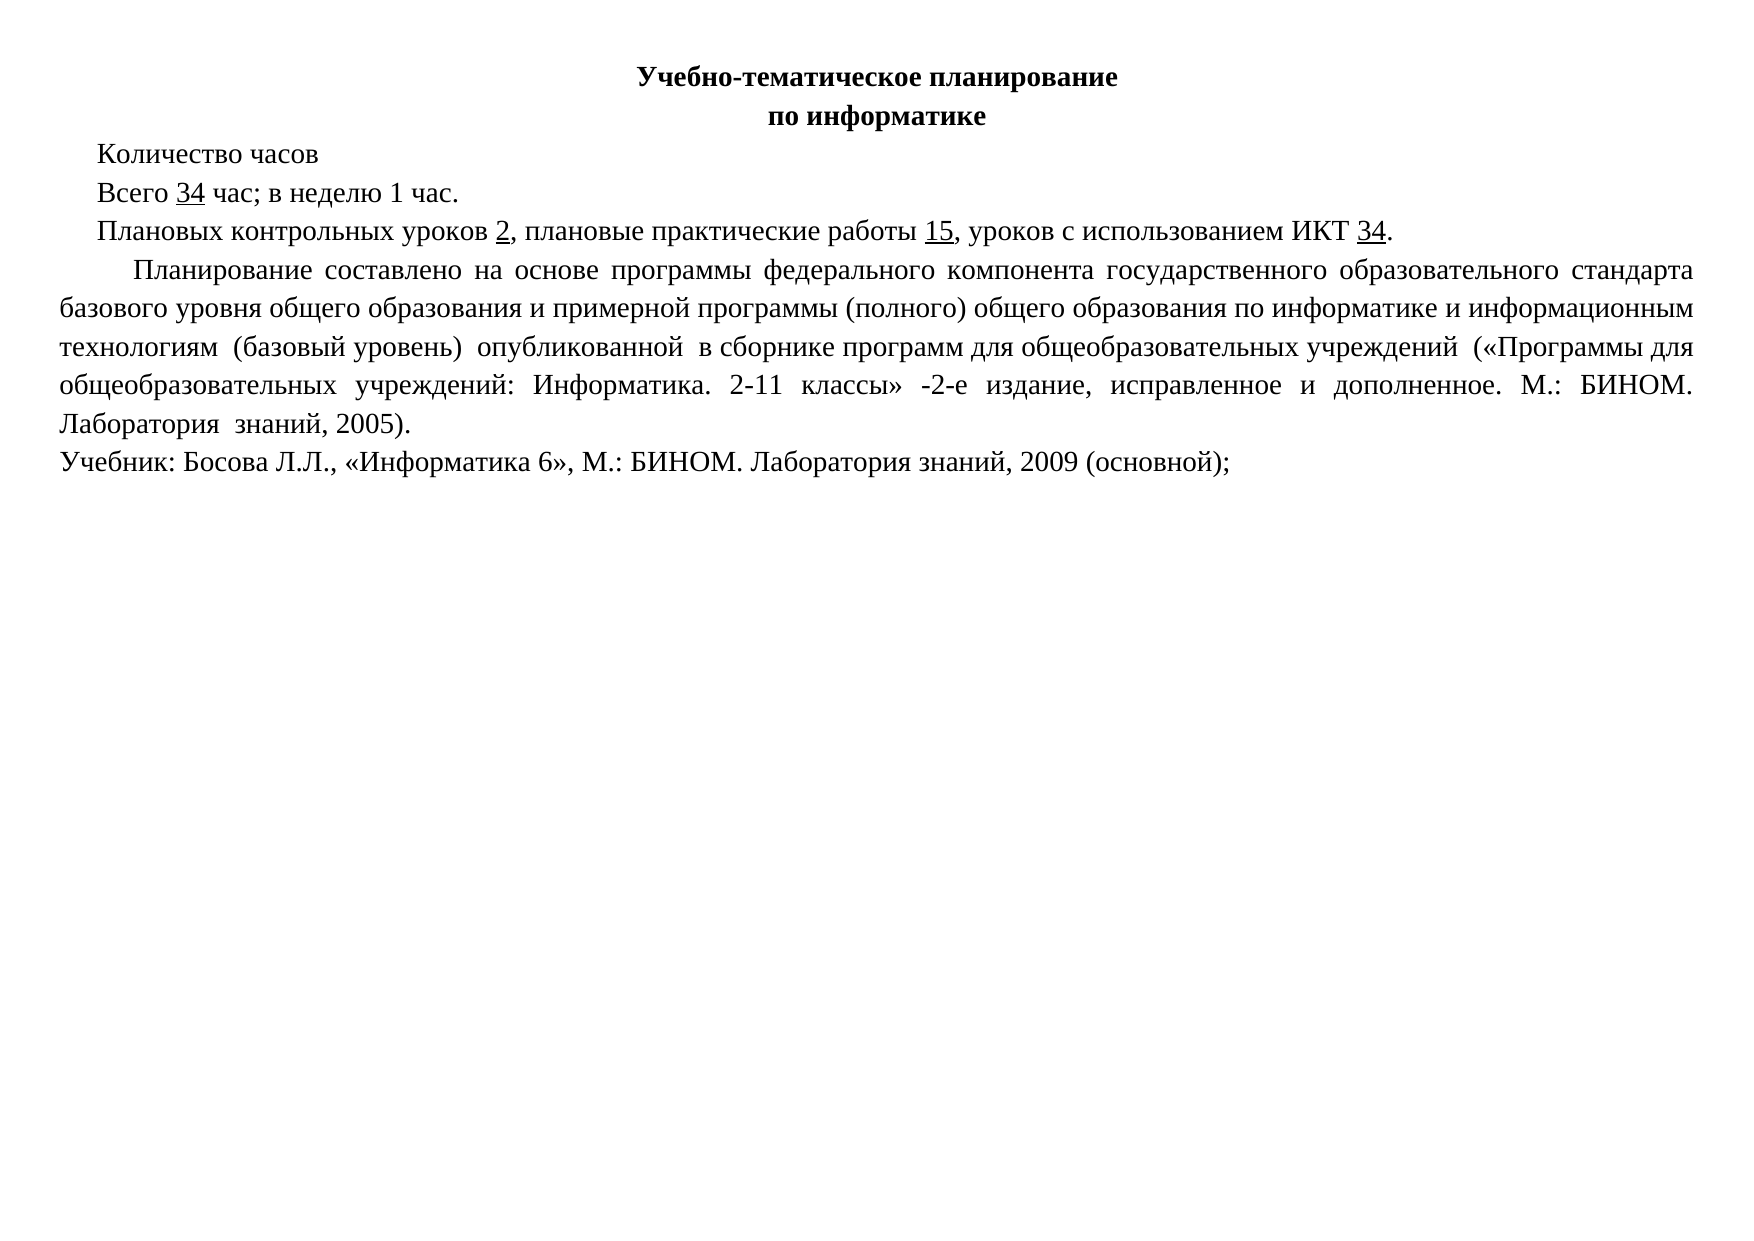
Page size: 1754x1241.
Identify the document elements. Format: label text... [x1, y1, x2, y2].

text Всего 34 час; в неделю 1 час. [97, 175, 1695, 208]
text Количество часов [97, 136, 1695, 170]
text Планирование составлено на основе программы федерального компонента государственного образовательного стандарта базового уровня общего образования и примерной программы (полного) общего образования по информатике и информационным технологиям (базовый уровень) опубликованной в сборнике программ для общеобразовательных учреждений («Программы для общеобразовательных учреждений: Информатика. 2-11 классы» -2-е издание, исправленное и дополненное. М.: БИНОМ. Лаборатория знаний, 2005). [59, 252, 1695, 439]
text Плановых контрольных уроков 2, плановые практические работы 15, уроков с использованием ИКТ 34. [97, 213, 1695, 247]
text Учебник: Босова Л.Л., «Информатика 6», М.: БИНОМ. Лаборатория знаний, 2009 (основной); [59, 444, 1695, 478]
text Учебно-тематическое планирование [59, 59, 1695, 93]
text по информатике [59, 98, 1695, 131]
